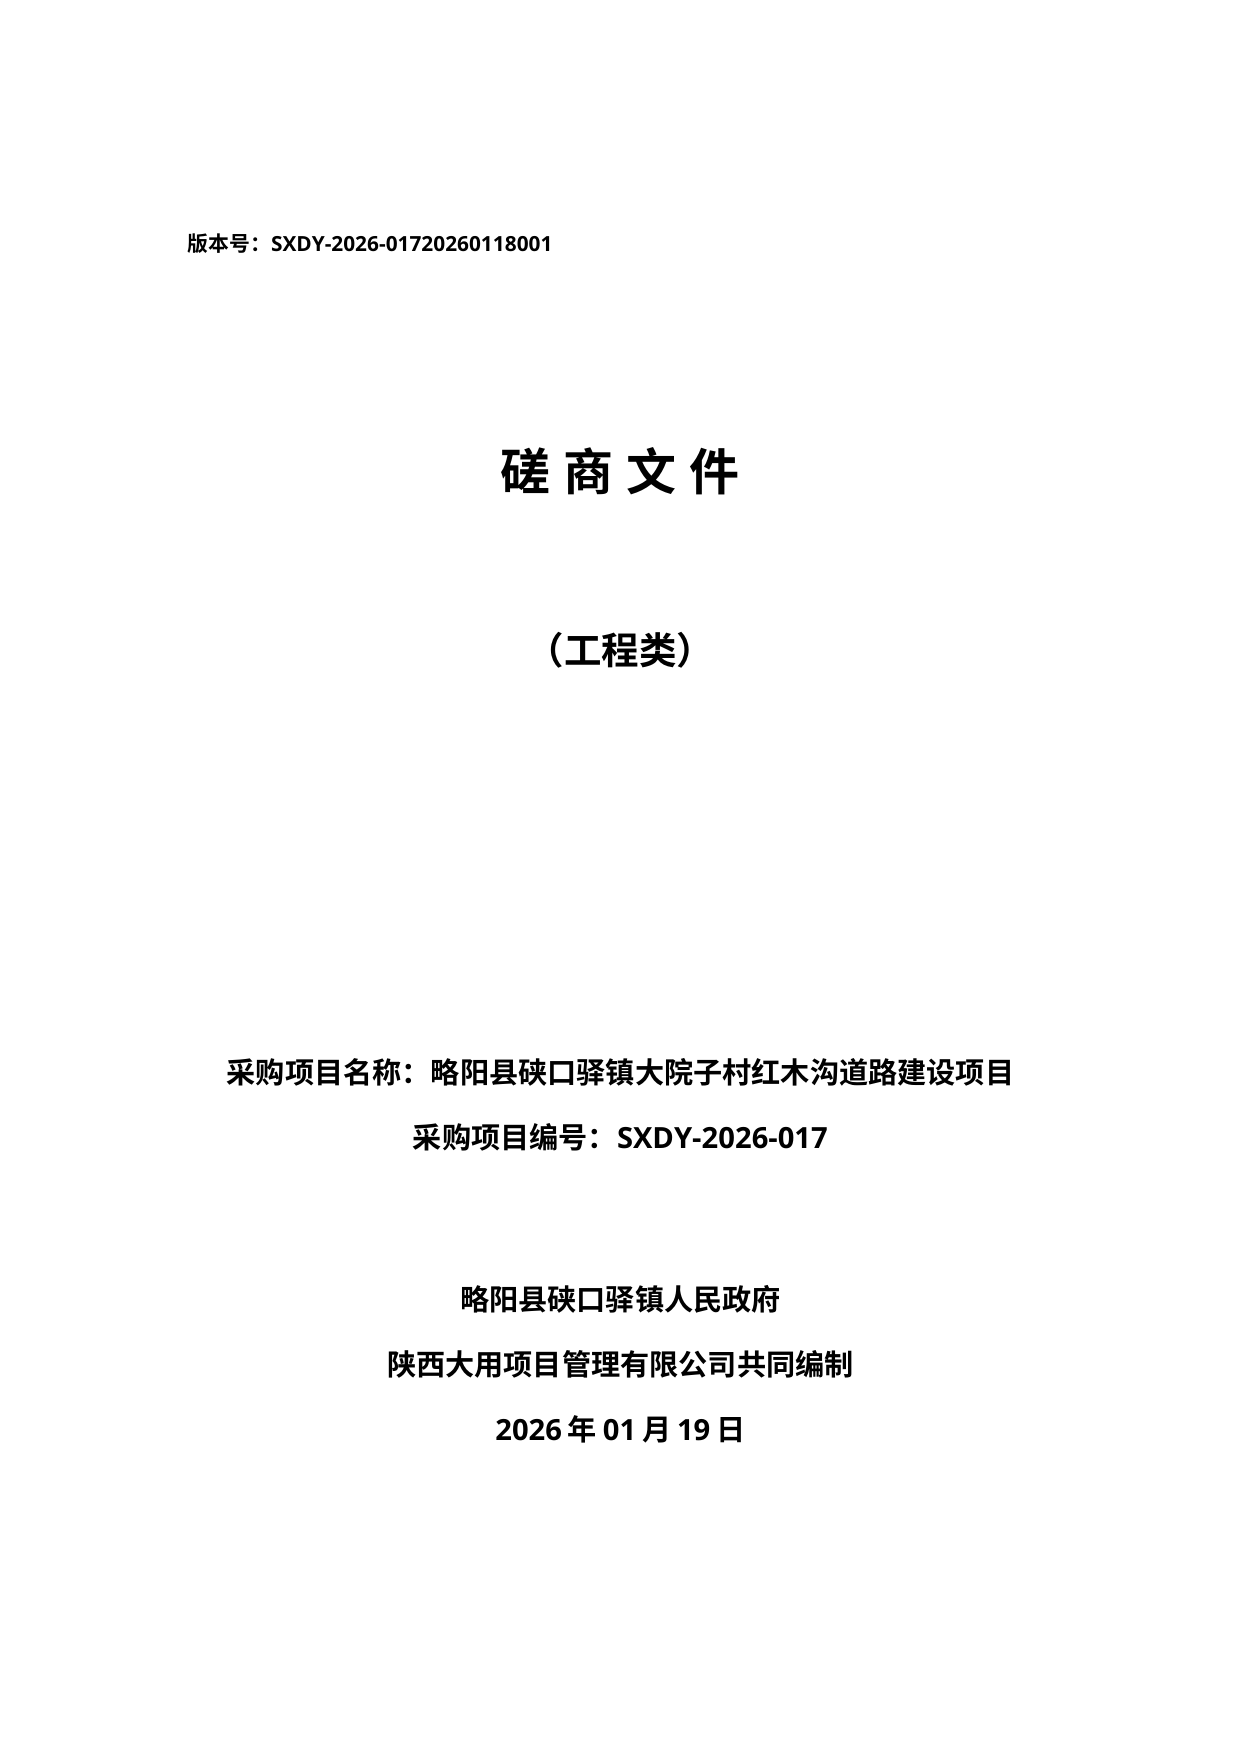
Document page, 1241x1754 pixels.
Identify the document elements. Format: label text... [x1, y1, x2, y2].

text 磋 商 文 件 [187, 422, 1053, 617]
text 版本号：SXDY-2026-01720260118001 [187, 227, 1053, 422]
text 2026年01月19日 [187, 1397, 1053, 1462]
text 陕西大用项目管理有限公司共同编制 [187, 1332, 1053, 1397]
text 略阳县硖口驿镇人民政府 [187, 1267, 1053, 1332]
text （工程类） [187, 617, 1053, 1039]
text 采购项目名称：略阳县硖口驿镇大院子村红木沟道路建设项目 [187, 1039, 1053, 1104]
text 采购项目编号：SXDY-2026-017 [187, 1104, 1053, 1267]
